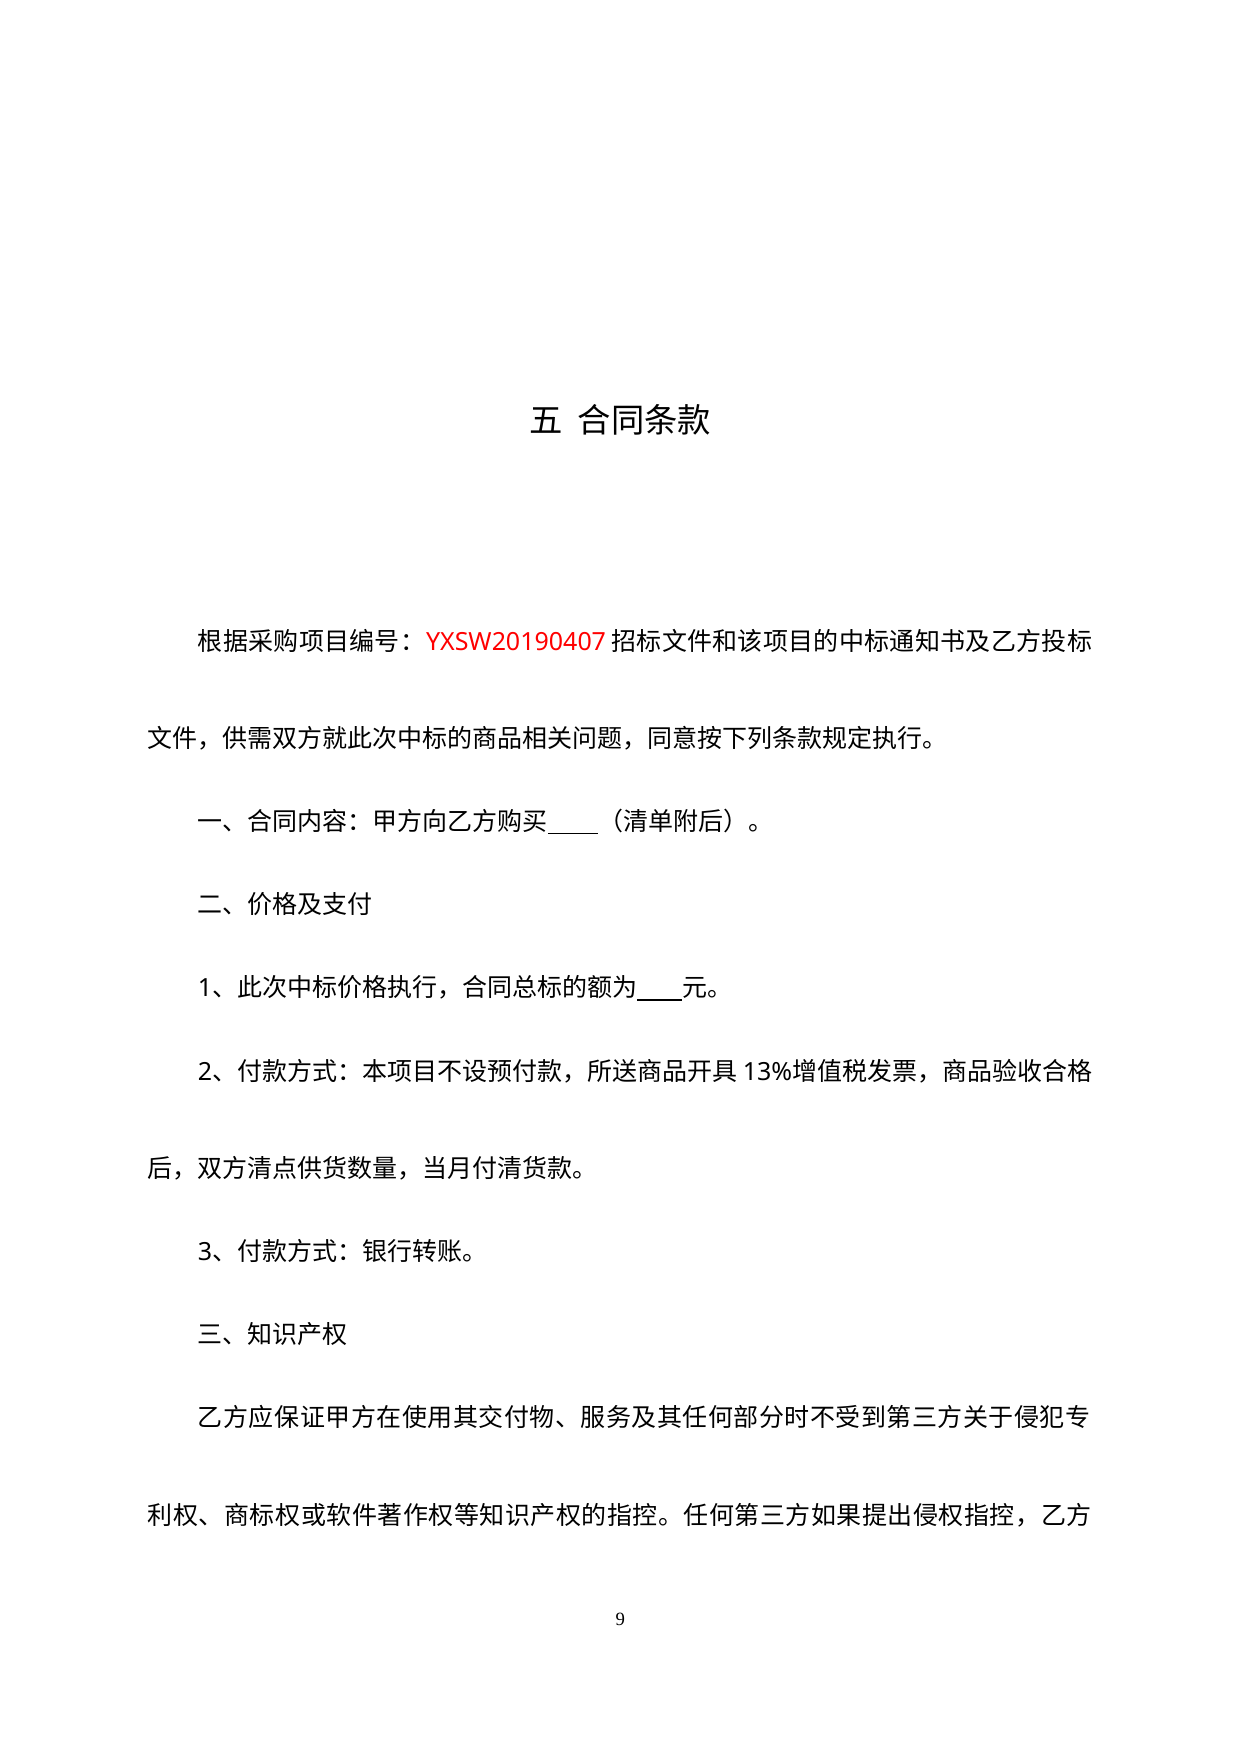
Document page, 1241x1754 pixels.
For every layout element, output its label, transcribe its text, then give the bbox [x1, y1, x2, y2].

text 2、付款方式：本项目不设预付款，所送商品开具13%增值税发票，商品验收合格后，双方清点供货数量，当月付清货款。 [148, 1037, 1092, 1199]
text 根据采购项目编号：YXSW20190407招标文件和该项目的中标通知书及乙方投标文件，供需双方就此次中标的商品相关问题，同意按下列条款规定执行。 [148, 607, 1092, 769]
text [148, 1383, 1092, 1546]
text 五 合同条款 [148, 386, 1092, 451]
text 二、价格及支付 [148, 870, 1092, 935]
text 3、付款方式：银行转账。 [148, 1217, 1092, 1282]
text 三、知识产权 [148, 1300, 1092, 1365]
text 一、合同内容：甲方向乙方购买 （清单附后）。 [148, 787, 1092, 852]
text 1、此次中标价格执行，合同总标的额为 元。 [198, 953, 1092, 1018]
